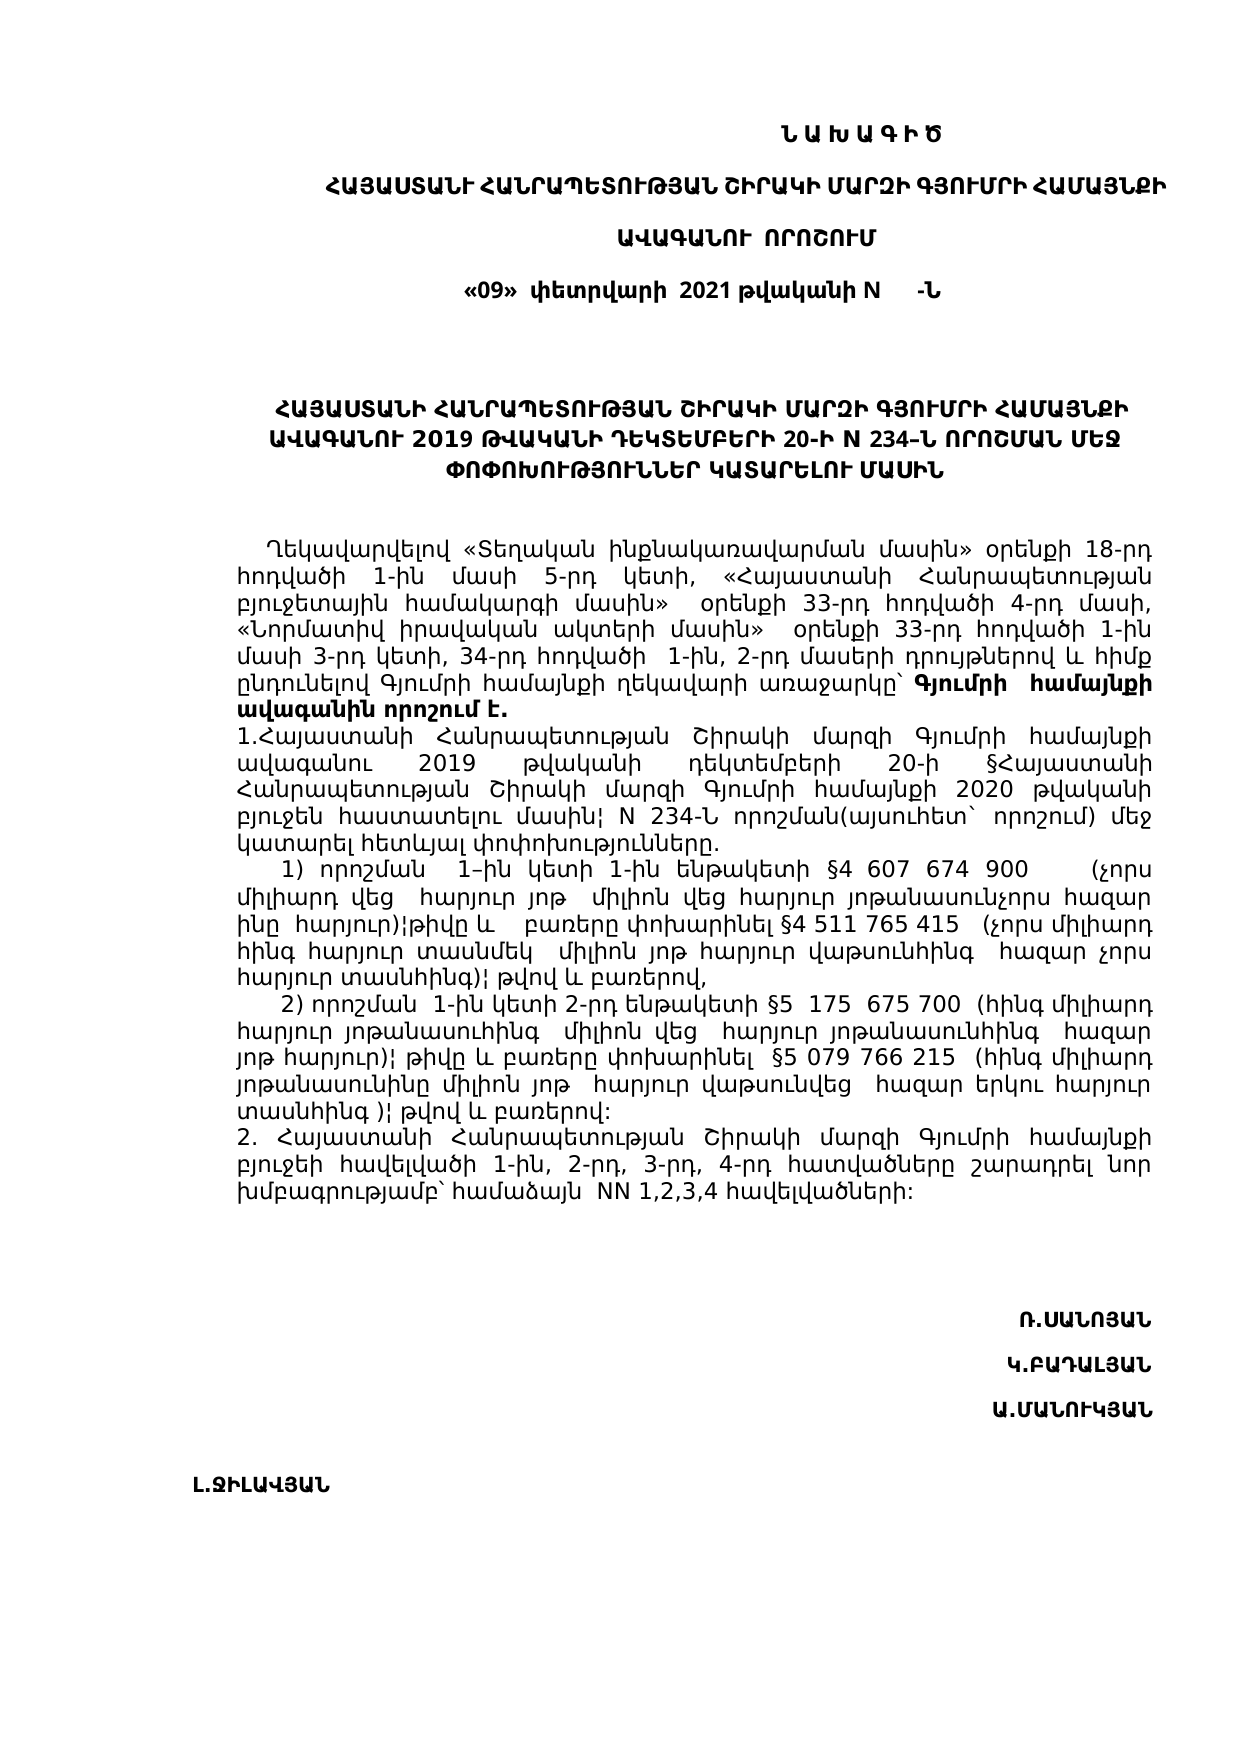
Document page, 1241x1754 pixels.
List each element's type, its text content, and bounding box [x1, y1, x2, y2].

text «09» փետրվարի 2021 թվականի N -Ն [236, 274, 1153, 306]
text Կ.ԲԱԴԱԼՅԱՆ [192, 1353, 1153, 1377]
text 1) որոշման 1–ին կետի 1-ին ենթակետի §4 607 674 900 (չորս միլիարդ վեց հարյուր յոթ միլիոն վեց հարյուր յոթանասունչորս հազար ինը հարյուր)¦թիվը և բառերը փոխարինել §4 511 765 415 (չորս միլիարդ հինգ հարյուր տասնմեկ միլիոն յոթ հարյուր վաթսունհինգ հազար չորս հարյուր տասնհինգ)¦ թվով և բառերով, [236, 856, 1153, 991]
text Լ.ՋԻԼԱՎՅԱՆ [192, 1443, 1153, 1498]
text ՀԱՅԱՍՏԱՆՒ ՀԱՆՐԱՊԵՏՈՒԹՅԱՆ ՇԻՐԱԿԻ ՄԱՐԶԻ ԳՅՈՒՄՐԻ ՀԱՄԱՅՆՔԻ [236, 170, 1240, 201]
text 2. Հայաստանի Հանրապետության Շիրակի մարզի Գյումրի համայնքի բյուջեի հավելվածի 1-ին, 2-րդ, 3-րդ, 4-րդ հատվածները շարադրել նոր խմբագրությամբ՝ համաձայն NN 1,2,3,4 հավելվածների: [236, 1124, 1153, 1204]
text 1.Հայաստանի Հանրապետության Շիրակի մարզի Գյումրի համայնքի ավագանու 2019 թվականի դեկտեմբերի 20-ի §Հայաստանի Հանրապետության Շիրակի մարզի Գյումրի համայնքի 2020 թվականի բյուջեն հաստատելու մասին¦ N 234-Ն որոշման(այսուհետ` որոշում) մեջ կատարել հետևյալ փոփոխությունները. [236, 723, 1153, 856]
text Ղեկավարվելով «Տեղական ինքնակառավարման մասին» օրենքի 18-րդ հոդվածի 1-ին մասի 5-րդ կետի, «Հայաստանի Հանրապետության բյուջետային համակարգի մասին» օրենքի 33-րդ հոդվածի 4-րդ մասի, «Նորմատիվ իրավական ակտերի մասին» օրենքի 33-րդ հոդվածի 1-ին մասի 3-րդ կետի, 34-րդ հոդվածի 1-ին, 2-րդ մասերի դրույթներով և հիմք ընդունելով Գյումրի համայնքի ղեկավարի առաջարկը՝ Գյումրի համայնքի ավագանին որոշում է. [236, 536, 1153, 723]
text ԱՎԱԳԱՆՈՒ ՈՐՈՇՈՒՄ [236, 222, 1240, 253]
text Ռ.ՍԱՆՈՅԱՆ [192, 1308, 1153, 1332]
text 2) որոշման 1-ին կետի 2-րդ ենթակետի §5 175 675 700 (հինգ միլիարդ հարյուր յոթանասուհինգ միլիոն վեց հարյուր յոթանասունհինգ հազար յոթ հարյուր)¦ թիվը և բառերը փոխարինել §5 079 766 215 (հինգ միլիարդ յոթանասունինը միլիոն յոթ հարյուր վաթսունվեց հազար երկու հարյուր տասնհինգ )¦ թվով և բառերով: [192, 991, 1153, 1124]
text ՀԱՅԱՍՏԱՆԻ ՀԱՆՐԱՊԵՏՈՒԹՅԱՆ ՇԻՐԱԿԻ ՄԱՐԶԻ ԳՅՈՒՄՐԻ ՀԱՄԱՅՆՔԻ ԱՎԱԳԱՆՈՒ 2019 ԹՎԱԿԱՆԻ ԴԵԿՏԵՄԲԵՐԻ 20-Ի N 234–Ն ՈՐՈՇՄԱՆ ՄԵՋ ՓՈՓՈԽՈՒԹՅՈՒՆՆԵՐ ԿԱՏԱՐԵԼՈՒ ՄԱՍԻՆ [236, 396, 1153, 485]
text Ա.ՄԱՆՈՒԿՅԱՆ [192, 1398, 1153, 1422]
text Ն Ա Խ Ա Գ Ի Ծ [236, 118, 1240, 149]
